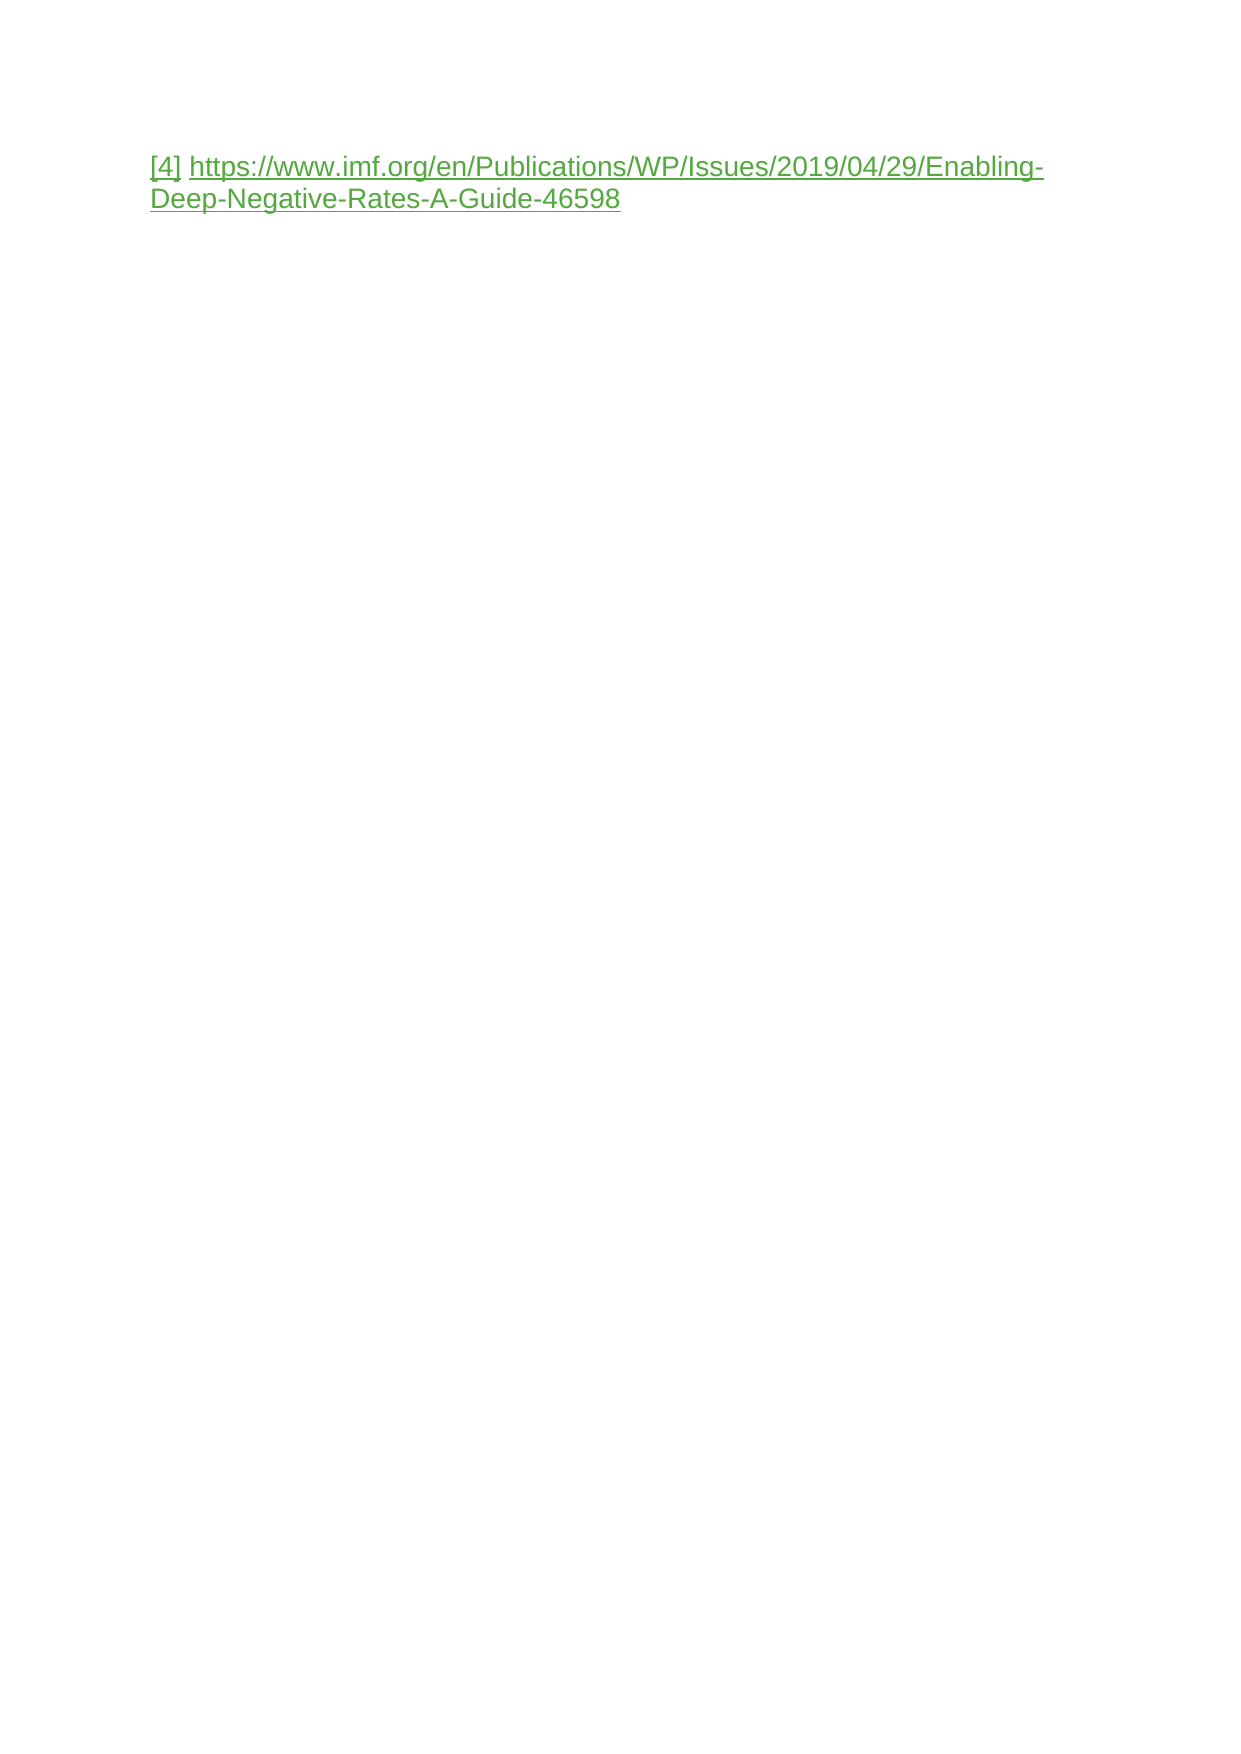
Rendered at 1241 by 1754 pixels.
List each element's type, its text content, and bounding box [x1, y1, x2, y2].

text [4] https://www.imf.org/en/Publications/WP/Issues/2019/04/29/Enabling-Deep-Negative-Rates-A-Guide-46598 [150, 150, 1090, 215]
